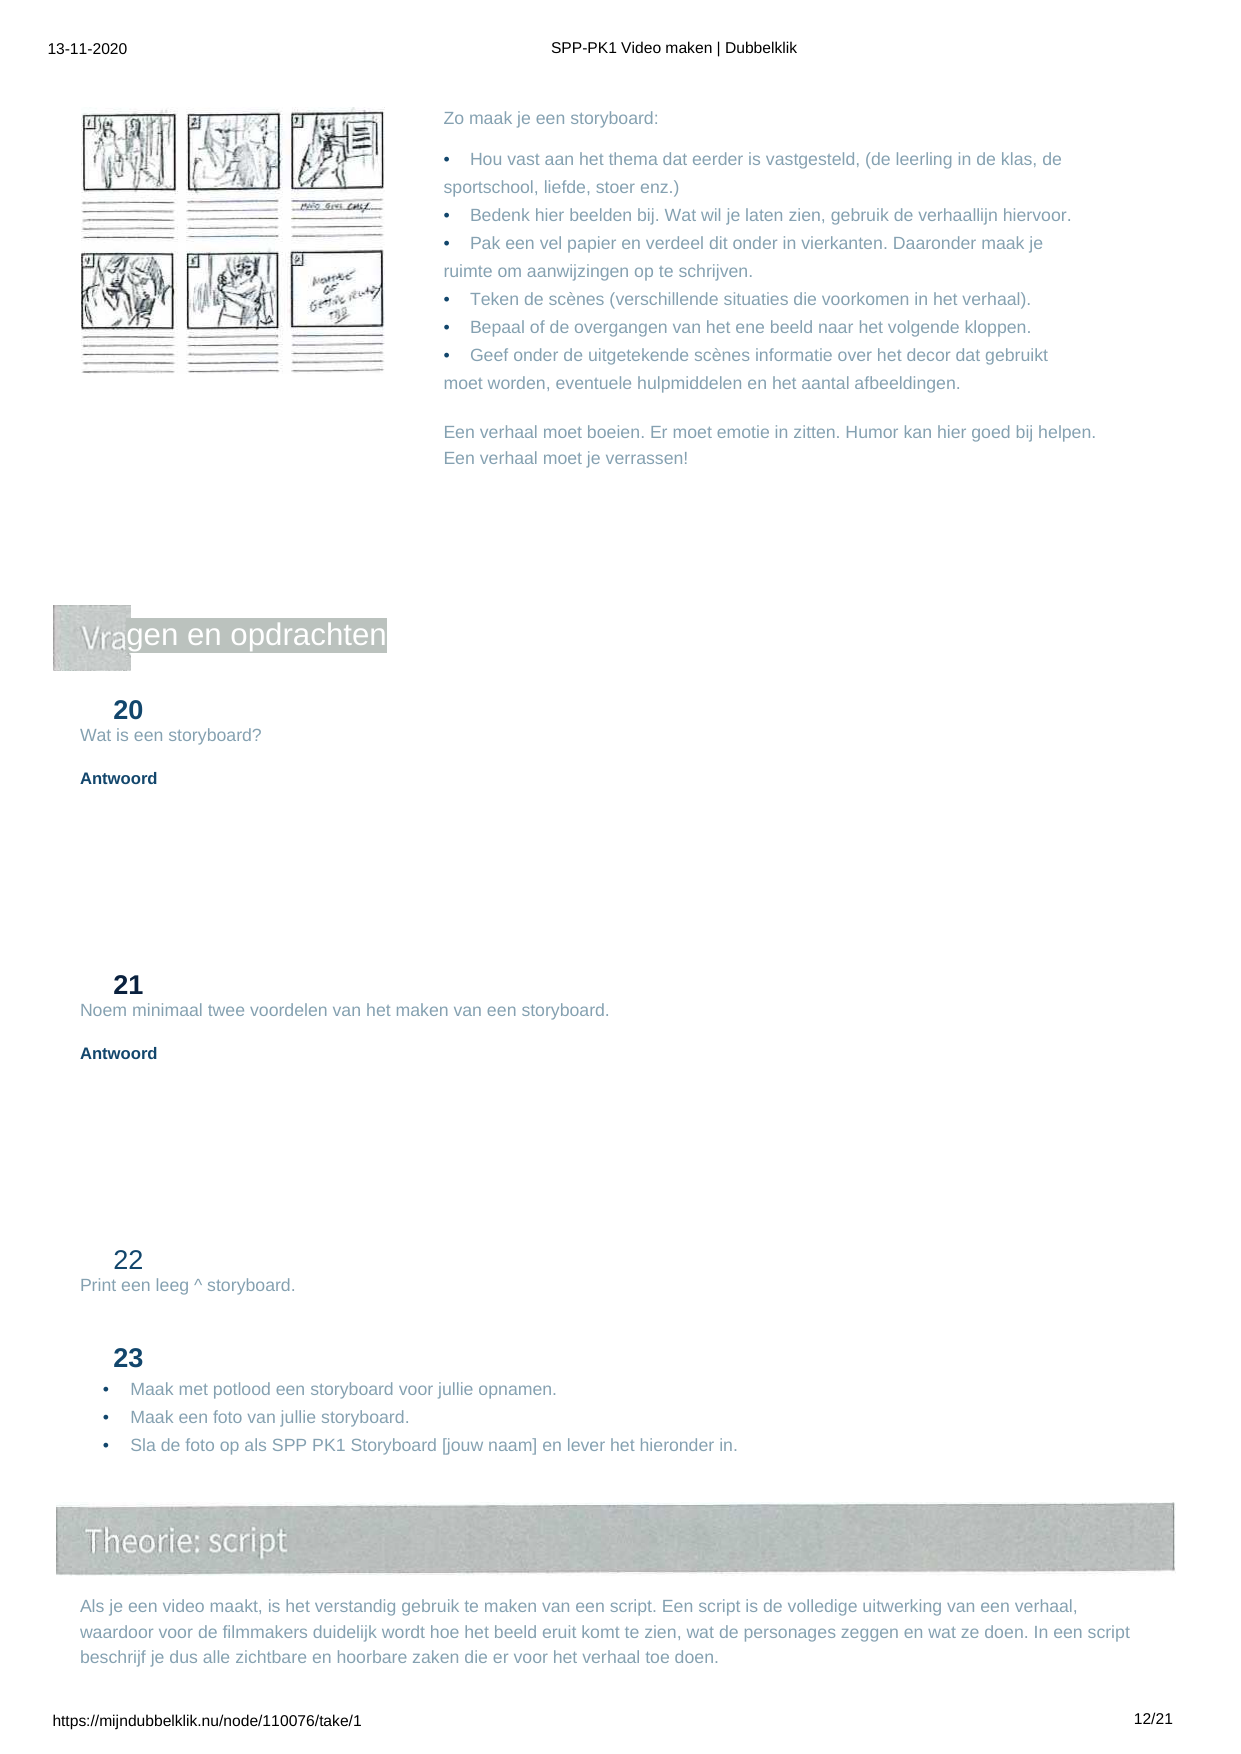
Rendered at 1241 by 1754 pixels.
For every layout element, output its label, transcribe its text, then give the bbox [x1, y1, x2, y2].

text Een verhaal moet boeien. Er moet emotie in zitten. Humor kan hier goed bij helpen. Een verhaal moet je verrassen! [443, 418, 1132, 470]
text Print een leeg ^ storyboard. [80, 1276, 1142, 1296]
text gen en opdrachten [126, 618, 387, 653]
picture [56, 1502, 1176, 1576]
list Maak een foto van jullie storyboard. [103, 1401, 1142, 1429]
list Bepaal of de overgangen van het ene beeld naar het volgende kloppen. [443, 311, 1132, 339]
picture [53, 605, 131, 671]
text SPP-PK1 Video maken | Dubbelklik [551, 40, 797, 57]
list Teken de scènes (verschillende situaties die voorkomen in het verhaal). [443, 283, 1132, 311]
subtitle 22 [113, 1246, 1142, 1276]
text Als je een video maakt, is het verstandig gebruik te maken van een script. Een script is de volledige uitwerking van een verhaal, waardoor voor de filmmakers duidelijk wordt hoe het beeld eruit komt te zien, wat de personages zeggen en wat ze doen. In een script beschrijf je dus alle zichtbare en hoorbare zaken die er voor het verhaal toe doen. [80, 1592, 1142, 1669]
subtitle 20 [113, 696, 1142, 726]
subtitle 21 [113, 971, 1142, 1001]
text Antwoord [80, 769, 1142, 788]
text 12/21 [1134, 1711, 1173, 1728]
text Noem minimaal twee voordelen van het maken van een storyboard. [80, 1001, 1142, 1021]
text Antwoord [80, 1044, 1142, 1063]
subtitle 23 [113, 1343, 1142, 1373]
list Maak met potlood een storyboard voor jullie opnamen. [103, 1373, 1142, 1401]
list Pak een vel papier en verdeel dit onder in vierkanten. Daaronder maak je ruimte om aanwijzingen op te schrijven. [443, 227, 1132, 283]
text 13-11-2020 [47, 41, 127, 58]
text https://mijndubbelklik.nu/node/110076/take/1 [52, 1713, 362, 1730]
list Geef onder de uitgetekende scènes informatie over het decor dat gebruikt moet worden, eventuele hulpmiddelen en het aantal afbeeldingen. [443, 339, 1132, 395]
list Sla de foto op als SPP PK1 Storyboard [jouw naam] en lever het hieronder in. [103, 1429, 1142, 1457]
list Hou vast aan het thema dat eerder is vastgesteld, (de leerling in de klas, de sportschool, liefde, stoer enz.) [443, 143, 1132, 199]
text Wat is een storyboard? [80, 726, 1142, 746]
text Zo maak je een storyboard: [443, 109, 1132, 129]
list Bedenk hier beelden bij. Wat wil je laten zien, gebruik de verhaallijn hiervoor. [443, 199, 1132, 227]
picture [81, 107, 385, 374]
